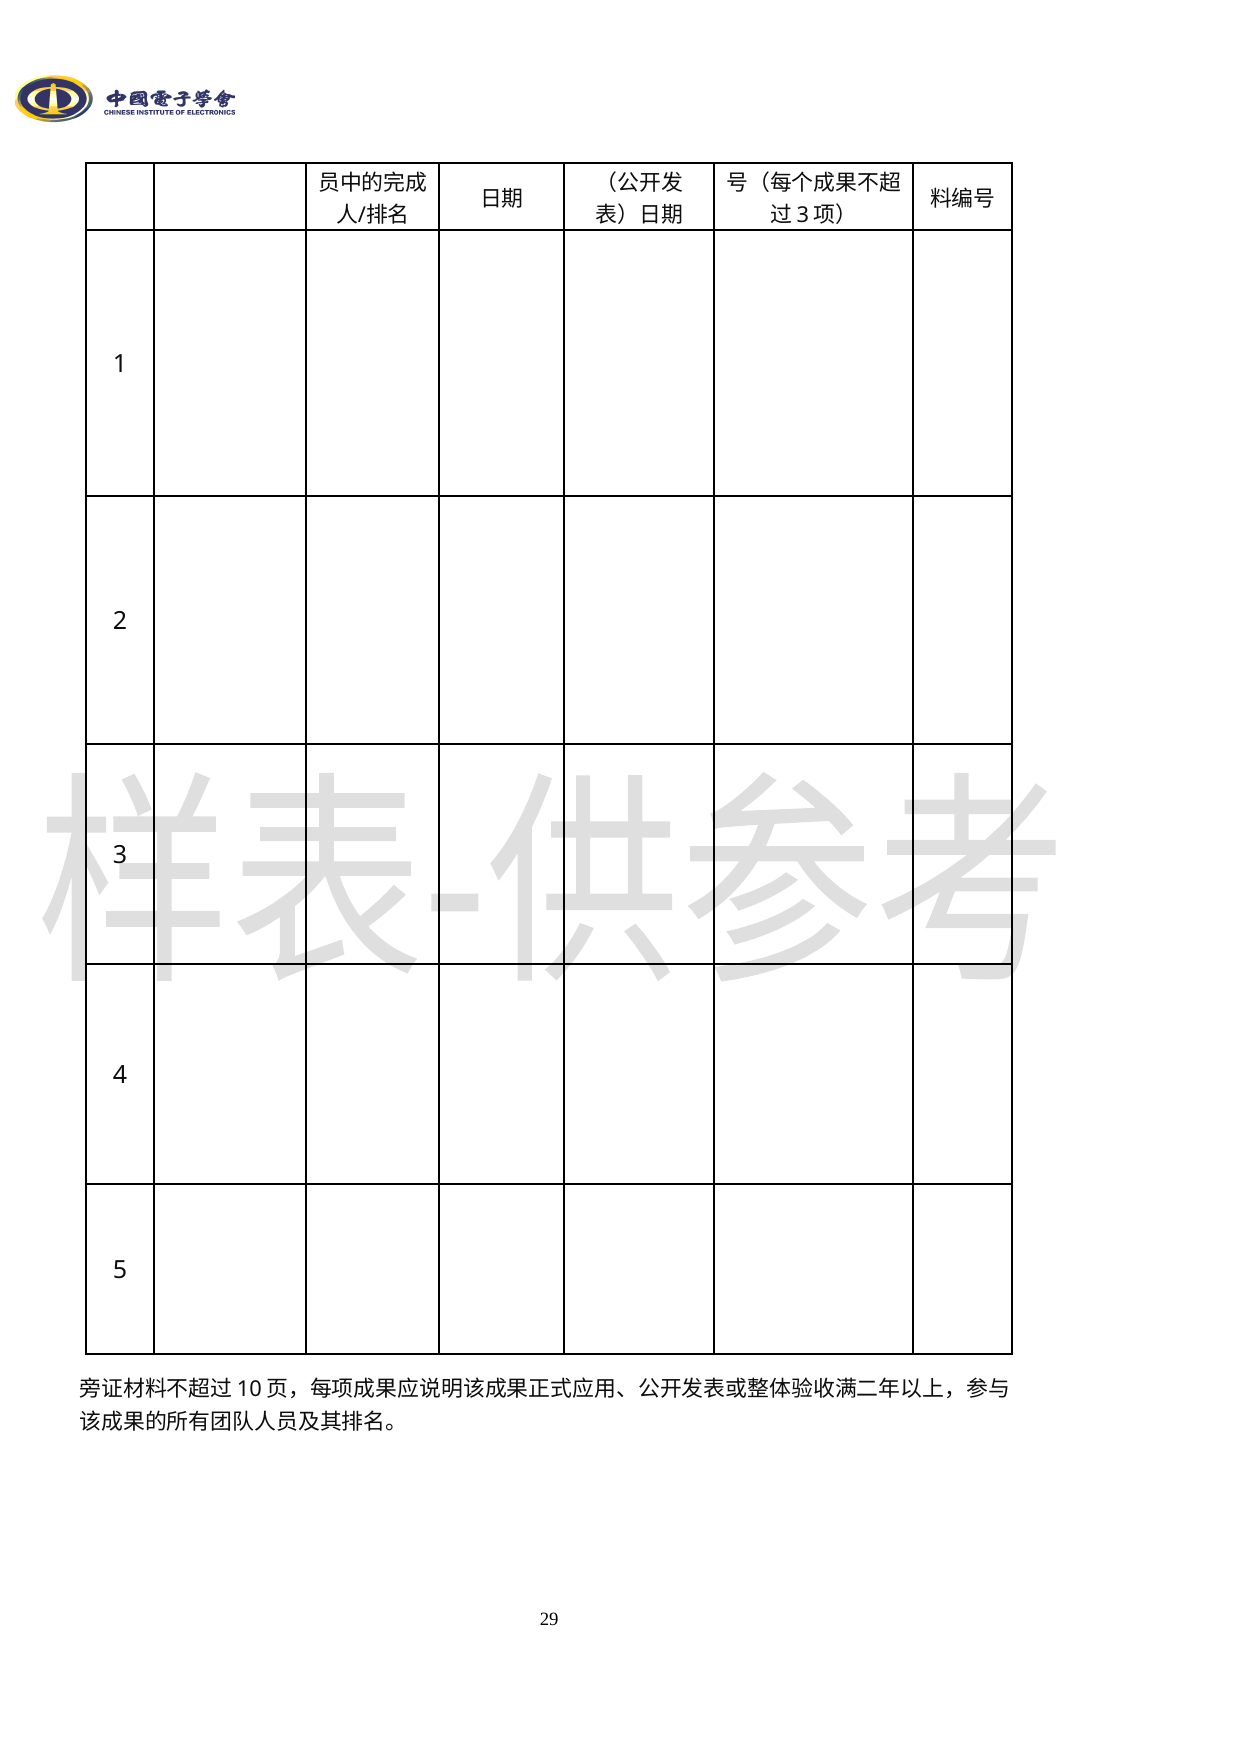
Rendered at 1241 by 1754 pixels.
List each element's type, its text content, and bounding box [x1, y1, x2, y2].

table_cell [155, 1185, 305, 1353]
table_cell [155, 497, 305, 743]
table_cell [440, 497, 563, 743]
table_cell [440, 231, 563, 495]
table_cell [914, 965, 1011, 1183]
table_cell [440, 745, 563, 963]
table_header 研发起止日期 [440, 164, 563, 229]
table_cell 4 [87, 965, 153, 1183]
table_cell [565, 1185, 713, 1353]
table_header 序号 [87, 164, 153, 229]
table_cell [155, 965, 305, 1183]
table_cell [914, 1185, 1011, 1353]
table_cell [155, 231, 305, 495]
table_cell [307, 745, 438, 963]
table_cell [307, 965, 438, 1183]
table_cell [715, 965, 912, 1183]
table_cell 1 [87, 231, 153, 495]
table_header 成果名称 [155, 164, 305, 229]
table_cell [155, 745, 305, 963]
table_header 团队主要成员中的完成人/排名 [307, 164, 438, 229]
table_cell [307, 1185, 438, 1353]
table_cell [565, 965, 713, 1183]
table_cell [914, 745, 1011, 963]
table_cell [307, 231, 438, 495]
text 旁证材料不超过10页，每项成果应说明该成果正式应用、公开发表或整体验收满二年以上，参与该成果的所有团队人员及其排名。 [79, 1371, 1019, 1436]
table_cell [914, 231, 1011, 495]
table_cell [565, 231, 713, 495]
table_cell [914, 497, 1011, 743]
table_cell 5 [87, 1185, 153, 1353]
table_header 正式应用（公开发表）日期 [565, 164, 713, 229]
table_cell [440, 965, 563, 1183]
table_cell [565, 497, 713, 743]
table_cell [715, 497, 912, 743]
table_cell 3 [87, 745, 153, 963]
table_cell [715, 231, 912, 495]
table_header 证明材料编号 [914, 164, 1011, 229]
table_cell [715, 745, 912, 963]
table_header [715, 164, 912, 229]
table_cell 2 [87, 497, 153, 743]
table_cell [307, 497, 438, 743]
table_cell [440, 1185, 563, 1353]
table_cell [565, 745, 713, 963]
table_cell [715, 1185, 912, 1353]
picture [14, 56, 235, 139]
